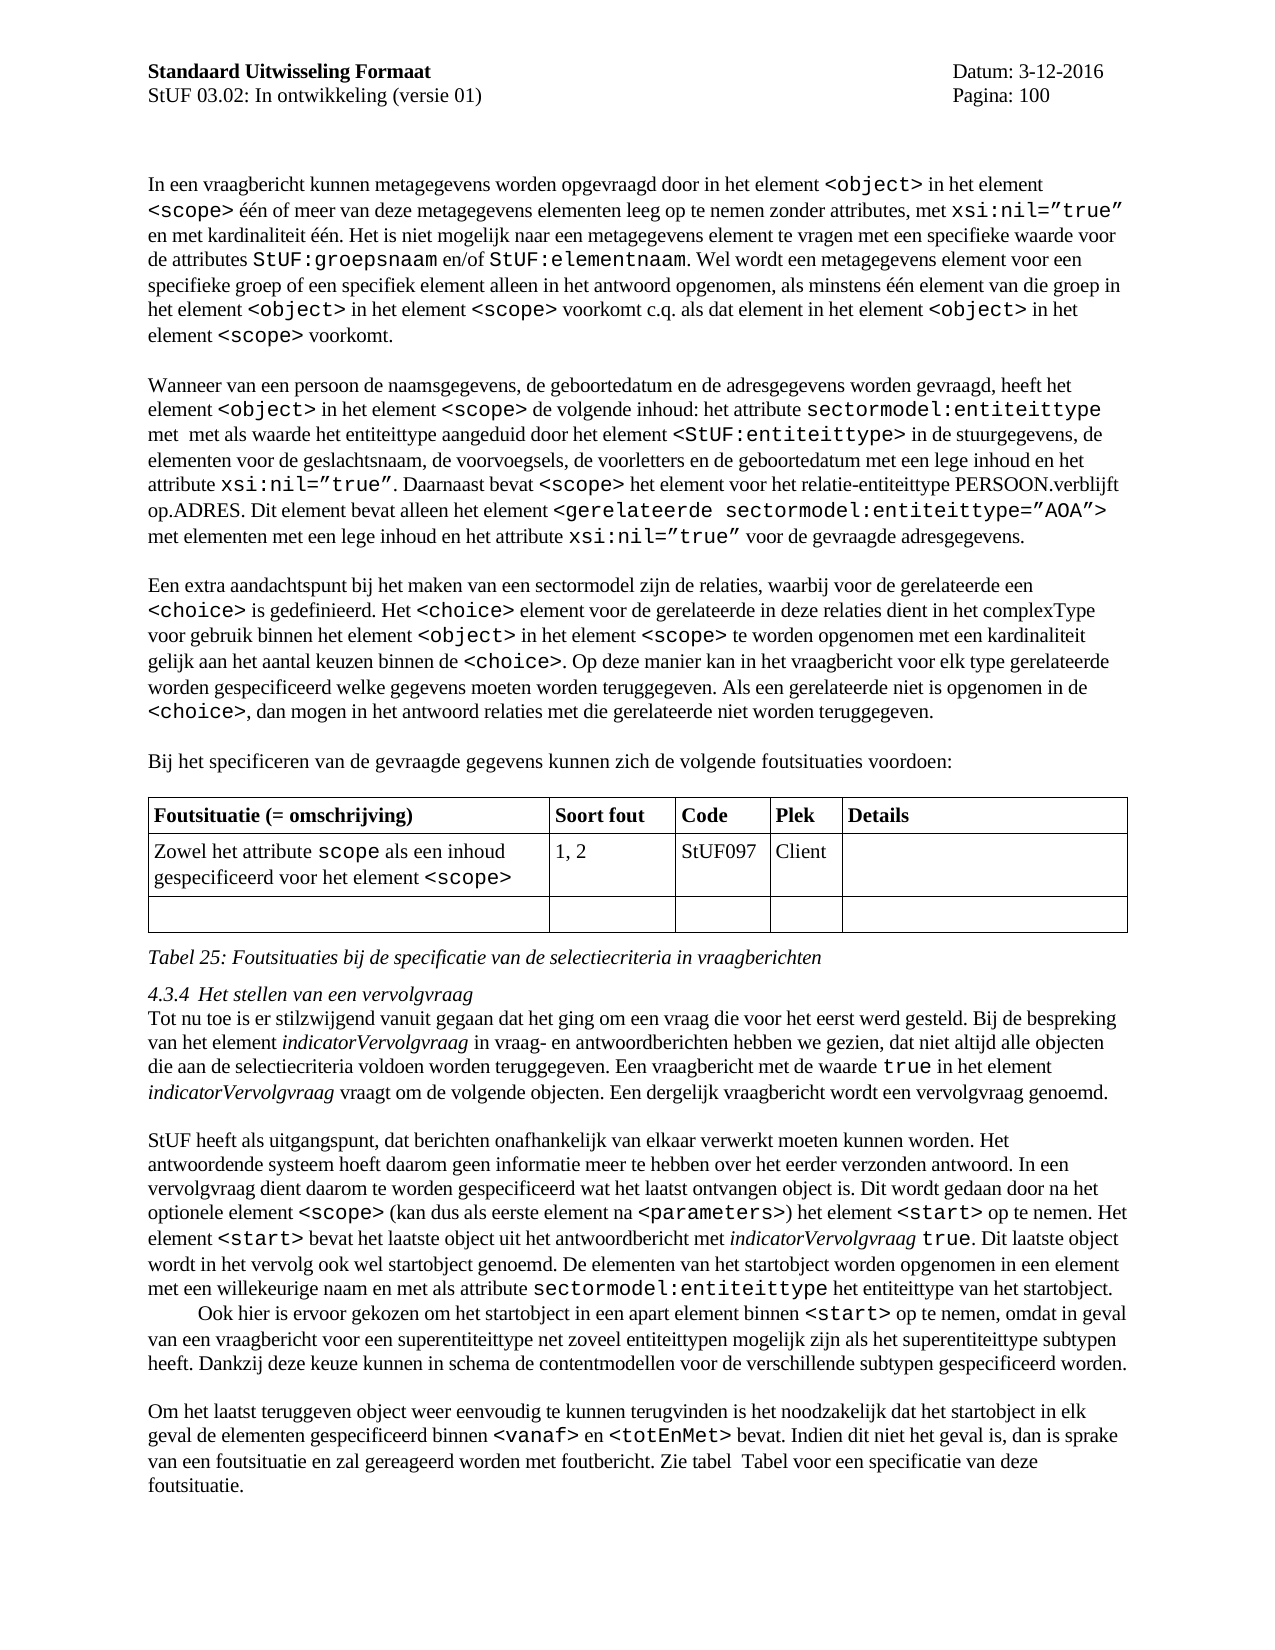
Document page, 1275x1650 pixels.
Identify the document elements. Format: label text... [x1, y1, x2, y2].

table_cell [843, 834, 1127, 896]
text Tabel 6.6: Foutsituaties bij de specificatie van de selectiecriteria in vraagberichten [148, 945, 1127, 969]
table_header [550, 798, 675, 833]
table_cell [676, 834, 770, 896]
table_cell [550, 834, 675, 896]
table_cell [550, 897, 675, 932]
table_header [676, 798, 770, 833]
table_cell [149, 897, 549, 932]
text Ook hier is ervoor gekozen om het startobject in een apart element binnen <start> op te nemen, omdat in geval van een vraagbericht voor een superentiteittype net zoveel entiteittypen mogelijk zijn als het superentiteittype subtypen heeft. Dankzij deze keuze kunnen in schema de contentmodellen voor de verschillende subtypen gespecificeerd worden. [148, 1301, 1127, 1375]
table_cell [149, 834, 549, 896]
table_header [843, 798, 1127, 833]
text Wanneer van een persoon de naamsgegevens, de geboortedatum en de adresgegevens worden gevraagd, heeft het element <object> in het element <scope> de volgende inhoud: het attribute sectormodel:entiteittype met met als waarde het entiteittype aangeduid door het element <StUF:entiteittype> in de stuurgegevens, de elementen voor de geslachtsnaam, de voorvoegsels, de voorletters en de geboortedatum met een lege inhoud en het attribute xsi:nil=”true”. Daarnaast bevat <scope> het element voor het relatie-entiteittype PERSOON.verblijft op.ADRES. Dit element bevat alleen het element <gerelateerde sectormodel:entiteittype=”AOA”> met elementen met een lege inhoud en het attribute xsi:nil=”true” voor de gevraagde adresgegevens. [148, 373, 1127, 549]
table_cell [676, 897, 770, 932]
text In een vraagbericht kunnen metagegevens worden opgevraagd door in het element <object> in het element <scope> één of meer van deze metagegevens elementen leeg op te nemen zonder attributes, met xsi:nil=”true” en met kardinaliteit één. Het is niet mogelijk naar een metagegevens element te vragen met een specifieke waarde voor de attributes StUF:groepsnaam en/of StUF:elementnaam. Wel wordt een metagegevens element voor een specifieke groep of een specifiek element alleen in het antwoord opgenomen, als minstens één element van die groep in het element <object> in het element <scope> voorkomt c.q. als dat element in het element <object> in het element <scope> voorkomt. [148, 172, 1127, 348]
text StUF heeft als uitgangspunt, dat berichten onafhankelijk van elkaar verwerkt moeten kunnen worden. Het antwoordende systeem hoeft daarom geen informatie meer te hebben over het eerder verzonden antwoord. In een vervolgvraag dient daarom te worden gespecificeerd wat het laatst ontvangen object is. Dit wordt gedaan door na het optionele element <scope> (kan dus als eerste element na <parameters>) het element <start> op te nemen. Het element <start> bevat het laatste object uit het antwoordbericht met indicatorVervolgvraag true. Dit laatste object wordt in het vervolg ook wel startobject genoemd. De elementen van het startobject worden opgenomen in een element met een willekeurige naam en met als attribute sectormodel:entiteittype het entiteittype van het startobject. [148, 1128, 1127, 1301]
text Bij het specificeren van de gevraagde gegevens kunnen zich de volgende foutsituaties voordoen: [148, 748, 1127, 773]
text Een extra aandachtspunt bij het maken van een sectormodel zijn de relaties, waarbij voor de gerelateerde een <choice> is gedefinieerd. Het <choice> element voor de gerelateerde in deze relaties dient in het complexType voor gebruik binnen het element <object> in het element <scope> te worden opgenomen met een kardinaliteit gelijk aan het aantal keuzen binnen de <choice>. Op deze manier kan in het vraagbericht voor elk type gerelateerde worden gespecificeerd welke gegevens moeten worden teruggegeven. Als een gerelateerde niet is opgenomen in de <choice>, dan mogen in het antwoord relaties met die gerelateerde niet worden teruggegeven. [148, 573, 1127, 724]
text Om het laatst teruggeven object weer eenvoudig te kunnen terugvinden is het noodzakelijk dat het startobject in elk geval de elementen gespecificeerd binnen <vanaf> en <totEnMet> bevat. Indien dit niet het geval is, dan is sprake van een foutsituatie en zal gereageerd worden met foutbericht. Zie tabel Tabel voor een specificatie van deze foutsituatie. [148, 1399, 1127, 1497]
subtitle Het stellen van een vervolgvraag [148, 982, 1127, 1006]
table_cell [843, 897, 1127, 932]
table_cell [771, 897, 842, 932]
text Tot nu toe is er stilzwijgend vanuit gegaan dat het ging om een vraag die voor het eerst werd gesteld. Bij de bespreking van het element indicatorVervolgvraag in vraag- en antwoordberichten hebben we gezien, dat niet altijd alle objecten die aan de selectiecriteria voldoen worden teruggegeven. Een vraagbericht met de waarde true in het element indicatorVervolgvraag vraagt om de volgende objecten. Een dergelijk vraagbericht wordt een vervolgvraag genoemd. [148, 1006, 1127, 1104]
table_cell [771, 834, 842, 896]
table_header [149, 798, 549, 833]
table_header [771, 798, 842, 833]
